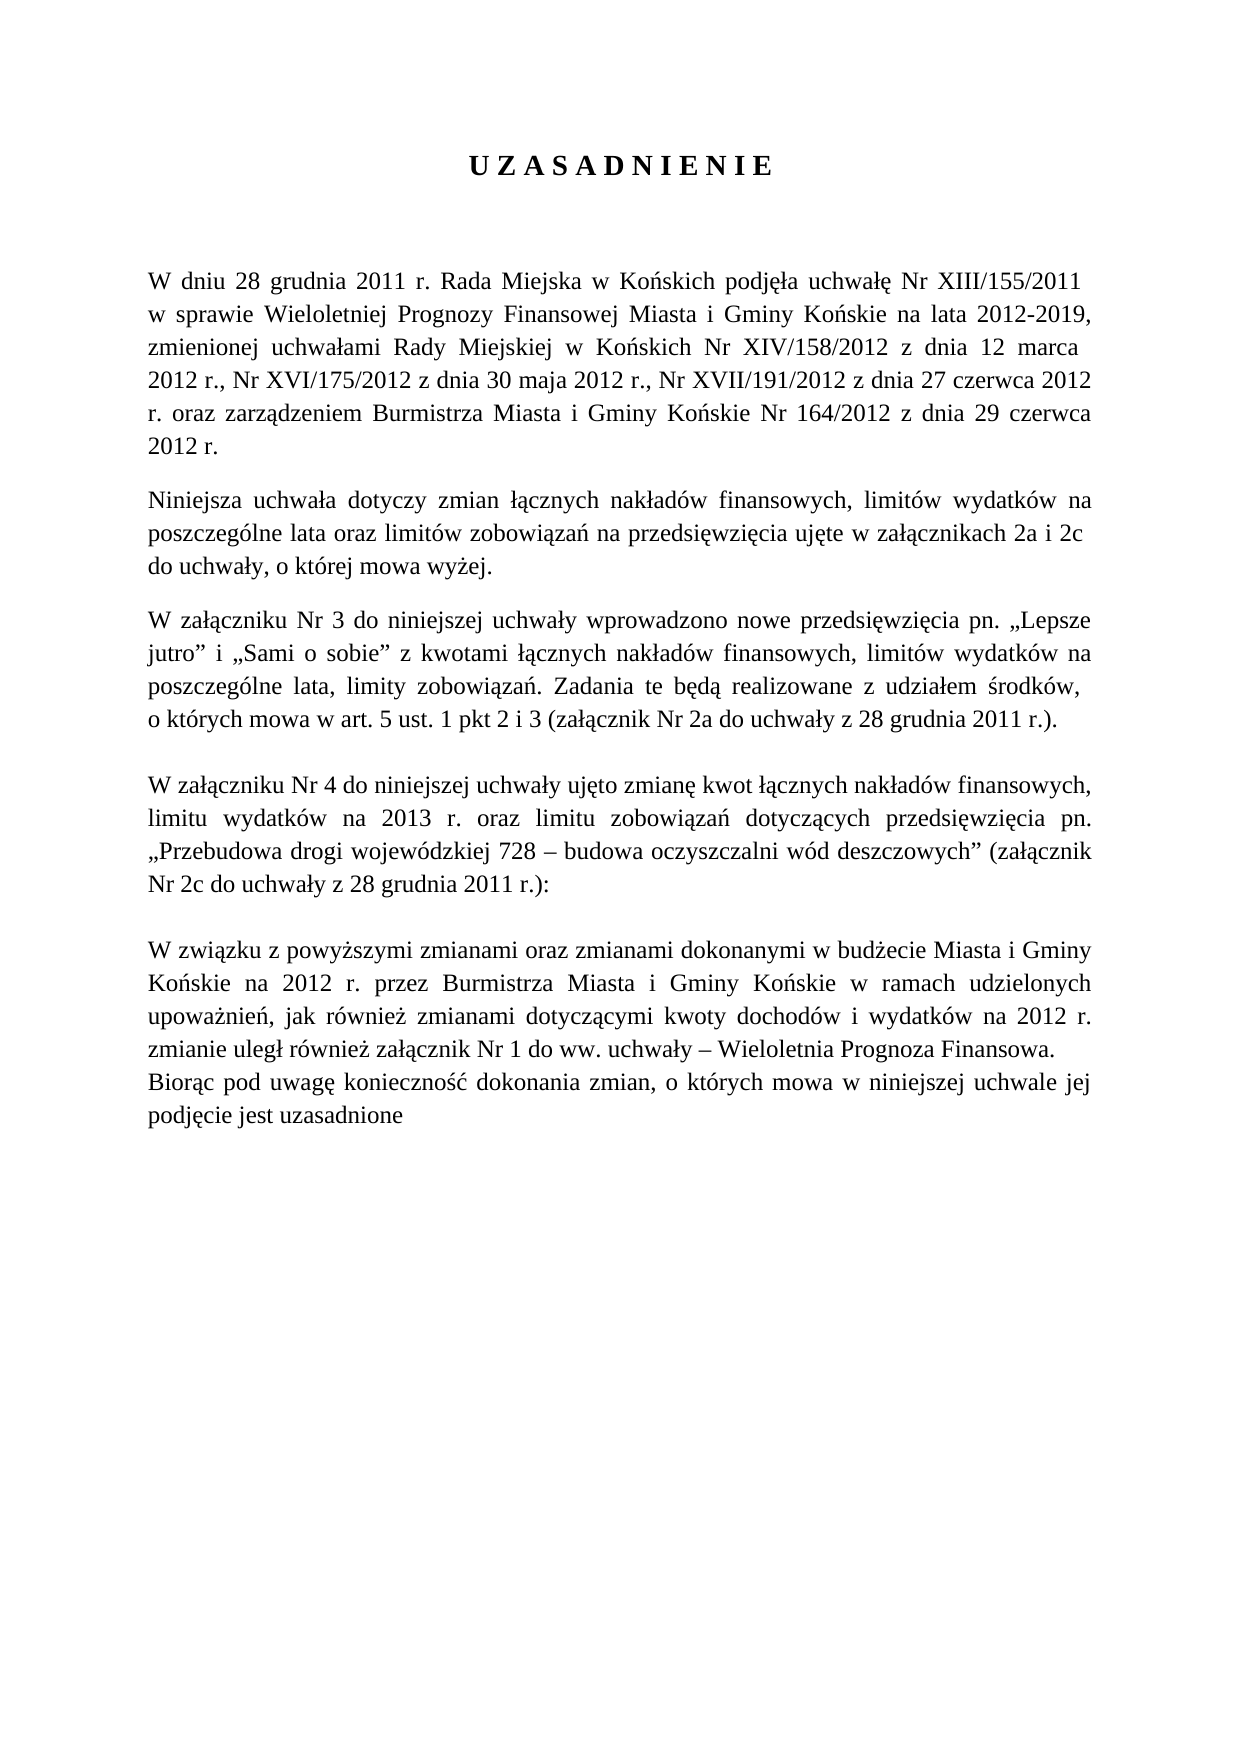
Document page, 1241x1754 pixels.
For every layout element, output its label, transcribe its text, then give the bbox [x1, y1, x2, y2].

text Biorąc pod uwagę konieczność dokonania zmian, o których mowa w niniejszej uchwale jej podjęcie jest uzasadnione [148, 1067, 1093, 1129]
text U Z A S A D N I E N I E [148, 148, 1093, 181]
text W załączniku Nr 3 do niniejszej uchwały wprowadzono nowe przedsięwzięcia pn. „Lepsze jutro” i „Sami o sobie” z kwotami łącznych nakładów finansowych, limitów wydatków na poszczególne lata, limity zobowiązań. Zadania te będą realizowane z udziałem środków, o których mowa w art. 5 ust. 1 pkt 2 i 3 (załącznik Nr 2a do uchwały z 28 grudnia 2011 r.). [148, 605, 1093, 733]
text W związku z powyższymi zmianami oraz zmianami dokonanymi w budżecie Miasta i Gminy Końskie na 2012 r. przez Burmistrza Miasta i Gminy Końskie w ramach udzielonych upoważnień, jak również zmianami dotyczącymi kwoty dochodów i wydatków na 2012 r. zmianie uległ również załącznik Nr 1 do ww. uchwały – Wieloletnia Prognoza Finansowa. [148, 935, 1093, 1063]
text W dniu 28 grudnia 2011 r. Rada Miejska w Końskich podjęła uchwałę Nr XIII/155/2011 w sprawie Wieloletniej Prognozy Finansowej Miasta i Gminy Końskie na lata 2012-2019, zmienionej uchwałami Rady Miejskiej w Końskich Nr XIV/158/2012 z dnia 12 marca 2012 r., Nr XVI/175/2012 z dnia 30 maja 2012 r., Nr XVII/191/2012 z dnia 27 czerwca 2012 r. oraz zarządzeniem Burmistrza Miasta i Gminy Końskie Nr 164/2012 z dnia 29 czerwca 2012 r. [148, 266, 1093, 460]
text Niniejsza uchwała dotyczy zmian łącznych nakładów finansowych, limitów wydatków na poszczególne lata oraz limitów zobowiązań na przedsięwzięcia ujęte w załącznikach 2a i 2c do uchwały, o której mowa wyżej. [148, 485, 1093, 580]
text W załączniku Nr 4 do niniejszej uchwały ujęto zmianę kwot łącznych nakładów finansowych, limitu wydatków na 2013 r. oraz limitu zobowiązań dotyczących przedsięwzięcia pn. „Przebudowa drogi wojewódzkiej 728 – budowa oczyszczalni wód deszczowych” (załącznik Nr 2c do uchwały z 28 grudnia 2011 r.): [148, 770, 1093, 898]
